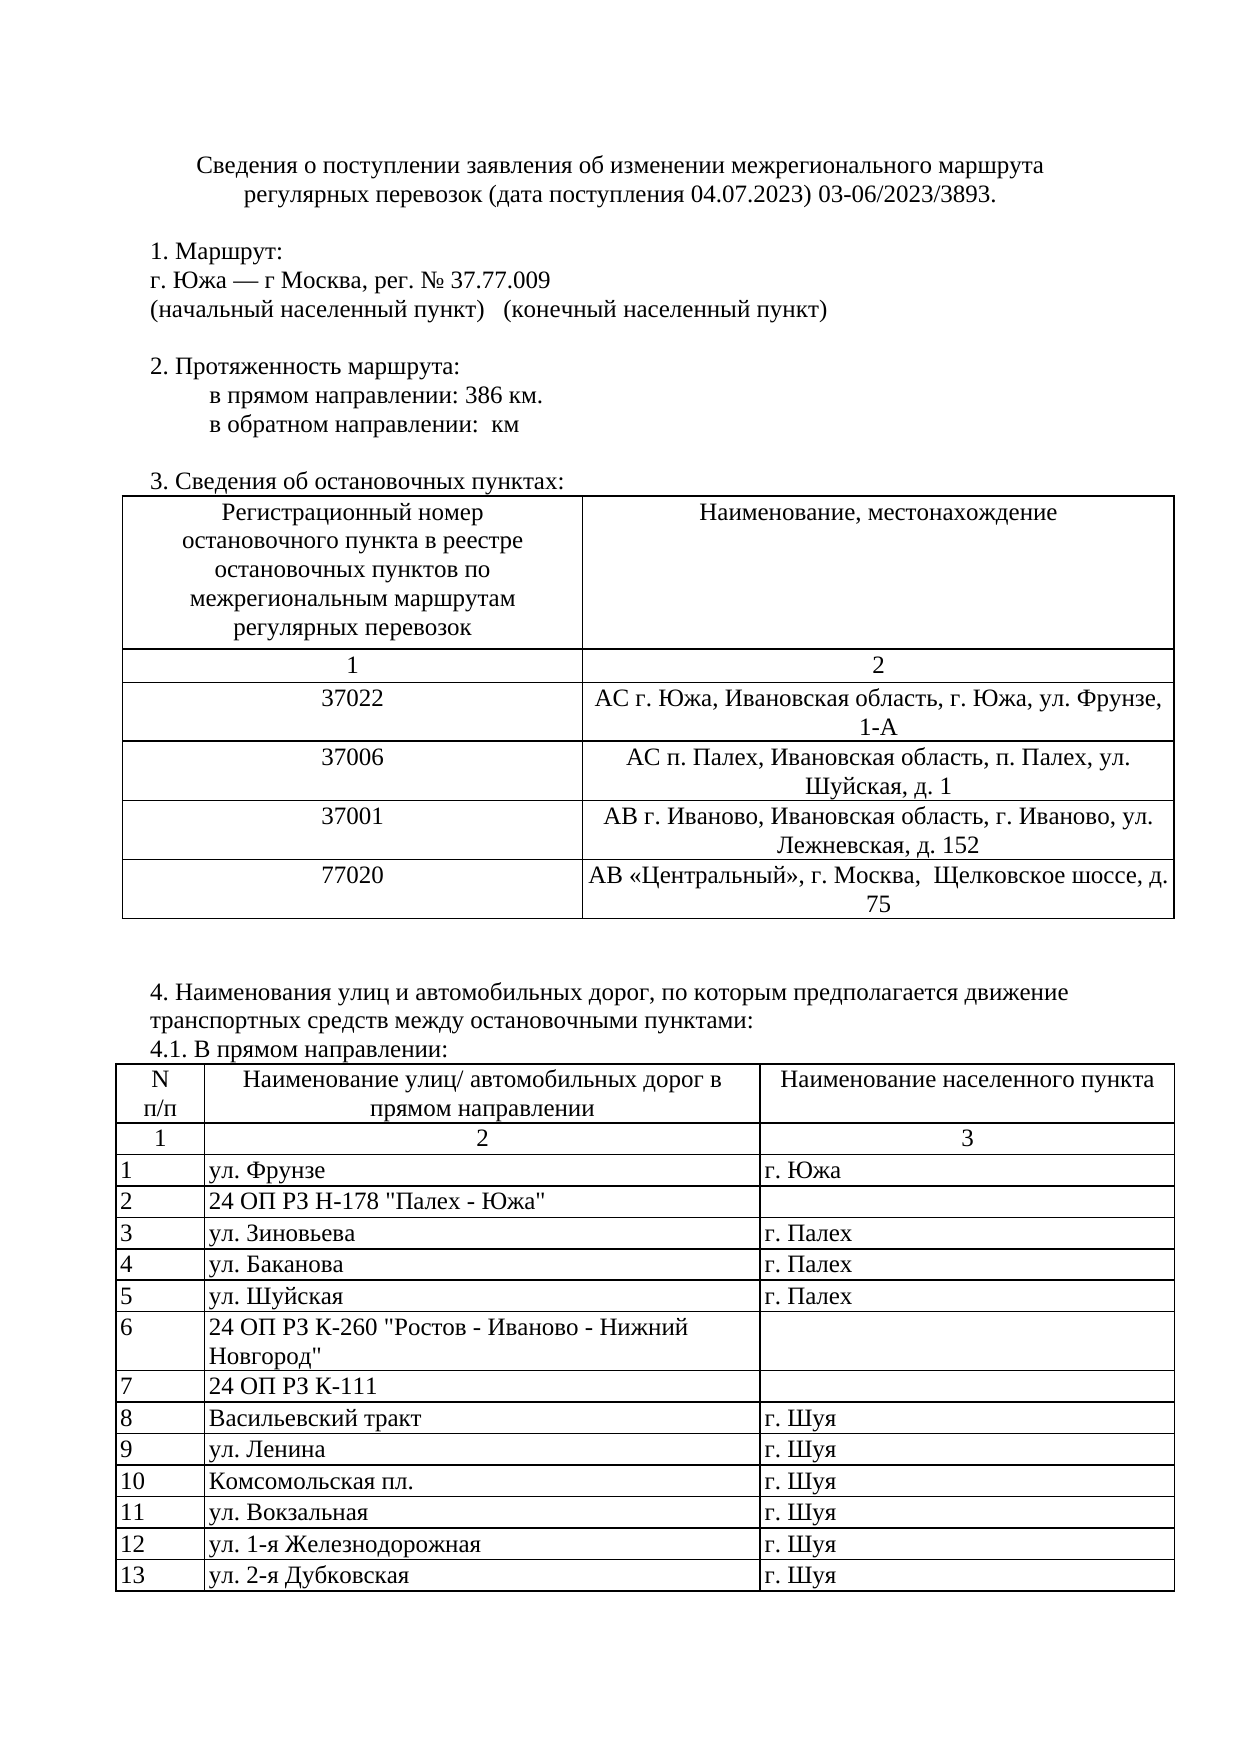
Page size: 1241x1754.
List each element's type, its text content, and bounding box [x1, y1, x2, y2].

table_cell г. Шуя [761, 1403, 1174, 1433]
table_cell г. Палех [761, 1250, 1174, 1279]
table_cell АС г. Южа, Ивановская область, г. Южа, ул. Фрунзе, 1-А [583, 683, 1173, 740]
table_cell ул. Ленина [205, 1434, 759, 1464]
table_cell 3 [761, 1124, 1174, 1153]
table_header Наименование населенного пункта [761, 1065, 1174, 1122]
table_cell 1 [123, 650, 582, 681]
table_cell 24 ОП РЗ Н-178 "Палех - Южа" [205, 1187, 759, 1216]
table_cell ул. Баканова [205, 1250, 759, 1279]
table_cell г. Шуя [761, 1497, 1174, 1527]
table_cell 2 [583, 650, 1173, 681]
text (начальный населенный пункт) (конечный населенный пункт) [150, 294, 1090, 322]
table_cell г. Шуя [761, 1434, 1174, 1464]
table_cell г. Палех [761, 1218, 1174, 1248]
table_cell ул. Фрунзе [205, 1155, 759, 1185]
table_header Наименование, местонахождение [583, 497, 1173, 648]
table_cell г. Шуя [761, 1466, 1174, 1496]
table_cell 24 ОП РЗ К-111 [205, 1371, 759, 1401]
text 4. Наименования улиц и автомобильных дорог, по которым предполагается движение транспортных средств между остановочными пунктами: [150, 977, 1090, 1034]
table_cell АВ «Центральный», г. Москва, Щелковское шоссе, д. 75 [583, 860, 1173, 918]
table_cell 37001 [123, 801, 582, 858]
table_cell ул. 2-я Дубковская [205, 1560, 759, 1590]
text г. Южа — г Москва, рег. № 37.77.009 [150, 265, 1090, 294]
table_cell АВ г. Иваново, Ивановская область, г. Иваново, ул. Лежневская, д. 152 [583, 801, 1173, 858]
table_cell АС п. Палех, Ивановская область, п. Палех, ул. Шуйская, д. 1 [583, 742, 1173, 799]
table_cell 77020 [123, 860, 582, 918]
table_cell 2 [205, 1124, 759, 1153]
table_cell 8 [117, 1403, 204, 1433]
table_cell 24 ОП РЗ К-260 "Ростов - Иваново - Нижний Новгород" [205, 1312, 759, 1370]
table_cell ул. Зиновьева [205, 1218, 759, 1248]
table_cell г. Шуя [761, 1529, 1174, 1558]
table_cell [761, 1312, 1174, 1370]
table_header Регистрационный номер остановочного пункта в реестре остановочных пунктов по межрегиональным маршрутам регулярных перевозок [123, 497, 582, 648]
table_cell Васильевский тракт [205, 1403, 759, 1433]
table_cell [761, 1371, 1174, 1401]
table_cell 10 [117, 1466, 204, 1496]
table_cell 6 [117, 1312, 204, 1370]
table_cell ул. 1-я Железнодорожная [205, 1529, 759, 1558]
text в обратном направлении: км [150, 409, 1090, 437]
text 1. Маршрут: [150, 236, 1090, 265]
table_cell ул. Шуйская [205, 1281, 759, 1311]
table_cell 4 [117, 1250, 204, 1279]
table_header N п/п [117, 1065, 204, 1122]
table_cell 11 [117, 1497, 204, 1527]
table_cell г. Палех [761, 1281, 1174, 1311]
table_cell 13 [117, 1560, 204, 1590]
table_cell 3 [117, 1218, 204, 1248]
table_cell 2 [117, 1187, 204, 1216]
text в прямом направлении: 386 км. [150, 380, 1090, 409]
table_cell г. Южа [761, 1155, 1174, 1185]
table_cell 12 [117, 1529, 204, 1558]
table_cell Комсомольская пл. [205, 1466, 759, 1496]
table_cell 1 [117, 1124, 204, 1153]
table_cell 9 [117, 1434, 204, 1464]
text 2. Протяженность маршрута: [150, 351, 1090, 380]
table_cell 7 [117, 1371, 204, 1401]
table_header Наименование улиц/ автомобильных дорог в прямом направлении [205, 1065, 759, 1122]
table_cell 37006 [123, 742, 582, 799]
table_cell [761, 1187, 1174, 1216]
table_cell 5 [117, 1281, 204, 1311]
table_cell 1 [117, 1155, 204, 1185]
text Сведения о поступлении заявления об изменении межрегионального маршрута регулярных перевозок (дата поступления 04.07.2023) 03-06/2023/3893. [150, 150, 1090, 207]
text 4.1. В прямом направлении: [150, 1034, 1090, 1063]
table_cell ул. Вокзальная [205, 1497, 759, 1527]
table_cell г. Шуя [761, 1560, 1174, 1590]
table_cell 37022 [123, 683, 582, 740]
text 3. Сведения об остановочных пунктах: [150, 466, 1090, 495]
